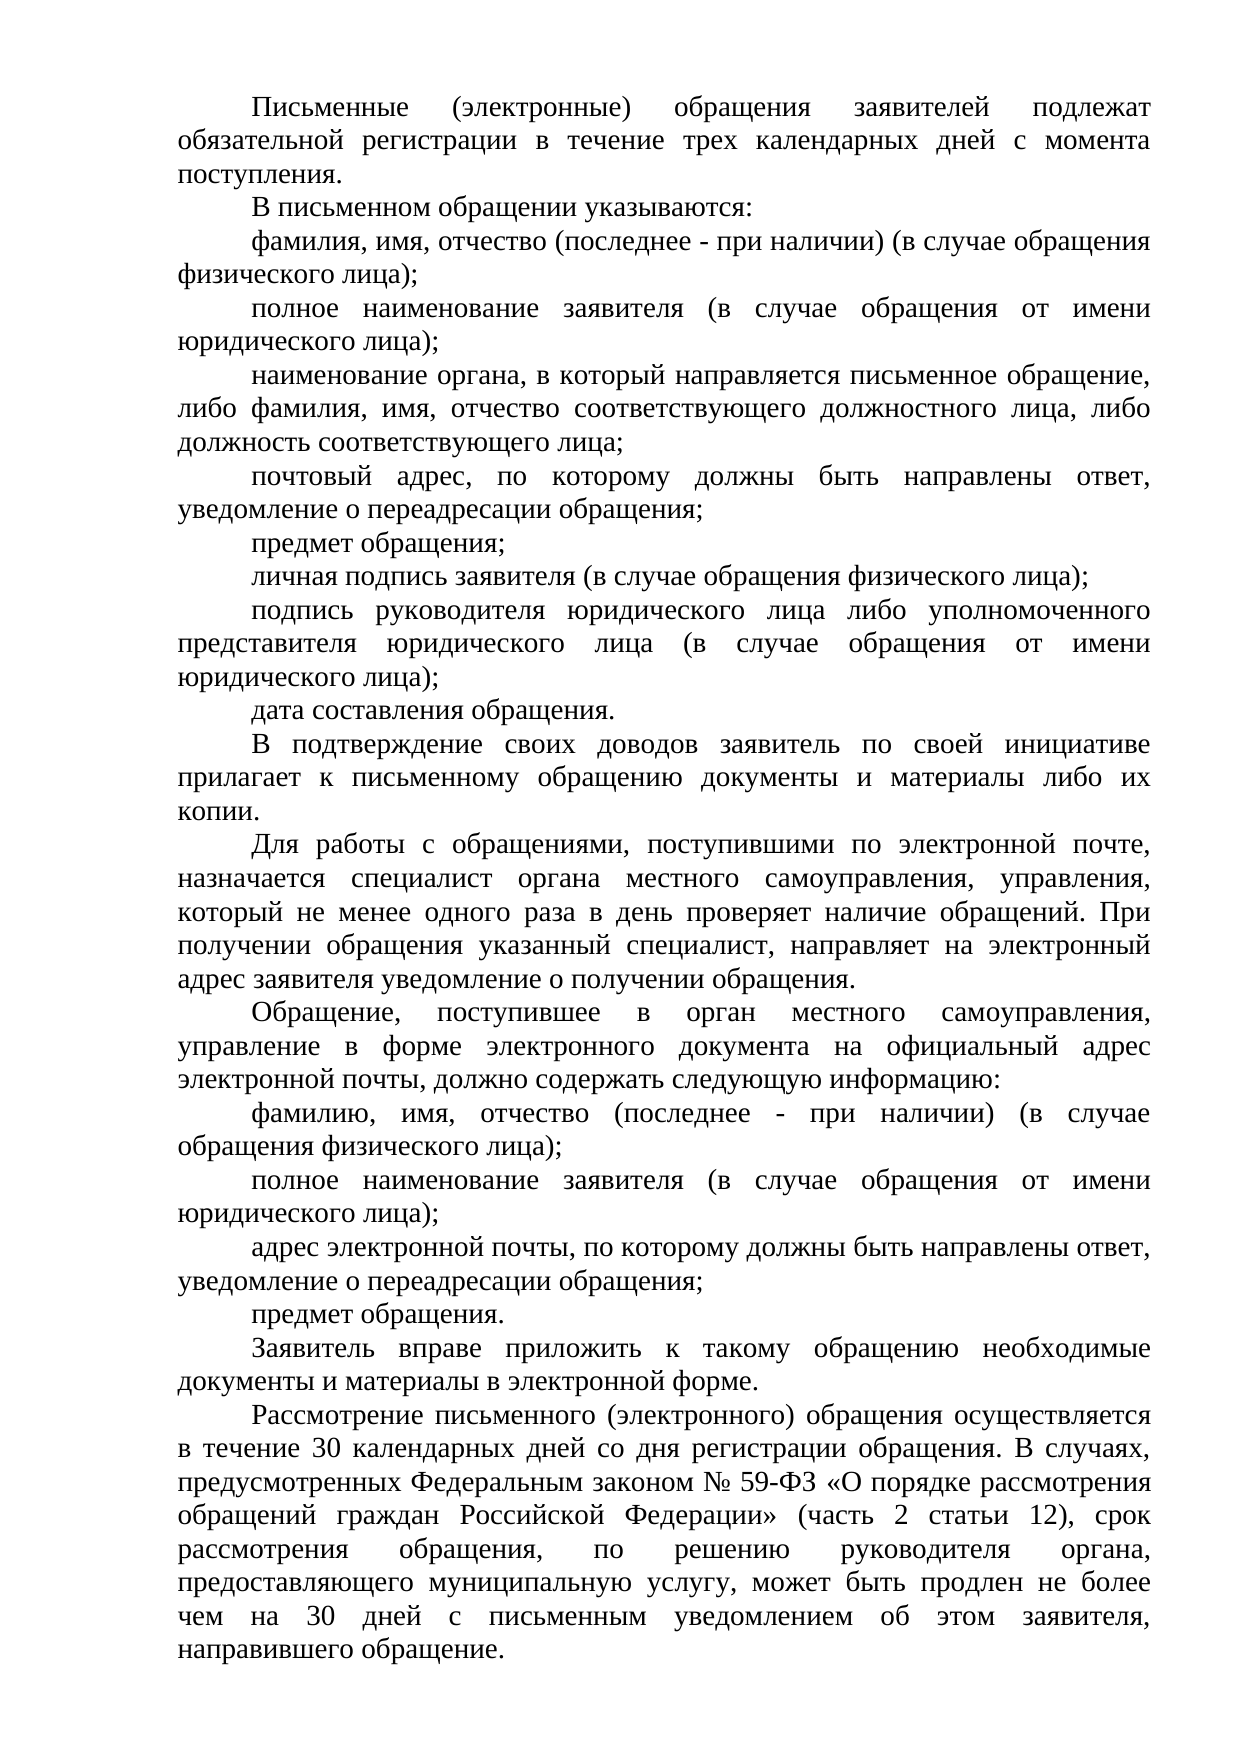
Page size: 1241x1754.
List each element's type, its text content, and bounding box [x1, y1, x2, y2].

text наименование органа, в который направляется письменное обращение, либо фамилия, имя, отчество соответствующего должностного лица, либо должность соответствующего лица; [177, 357, 1152, 458]
text предмет обращения; [177, 525, 1152, 558]
text фамилия, имя, отчество (последнее - при наличии) (в случае обращения физического лица); [177, 223, 1152, 290]
text адрес электронной почты, по которому должны быть направлены ответ, уведомление о переадресации обращения; [177, 1229, 1152, 1296]
text подпись руководителя юридического лица либо уполномоченного представителя юридического лица (в случае обращения от имени юридического лица); [177, 592, 1152, 692]
text Для работы с обращениями, поступившими по электронной почте, назначается специалист органа местного самоуправления, управления, который не менее одного раза в день проверяет наличие обращений. При получении обращения указанный специалист, направляет на электронный адрес заявителя уведомление о получении обращения. [177, 827, 1152, 994]
text фамилию, имя, отчество (последнее - при наличии) (в случае обращения физического лица); [177, 1095, 1152, 1162]
text полное наименование заявителя (в случае обращения от имени юридического лица); [177, 1162, 1152, 1229]
text дата составления обращения. [177, 692, 1152, 726]
text полное наименование заявителя (в случае обращения от имени юридического лица); [177, 290, 1152, 357]
text Заявитель вправе приложить к такому обращению необходимые документы и материалы в электронной форме. [177, 1330, 1152, 1397]
text В подтверждение своих доводов заявитель по своей инициативе прилагает к письменному обращению документы и материалы либо их копии. [177, 726, 1152, 827]
text Рассмотрение письменного (электронного) обращения осуществляется в течение 30 календарных дней со дня регистрации обращения. В случаях, предусмотренных Федеральным законом № 59-ФЗ «О порядке рассмотрения обращений граждан Российской Федерации» (часть 2 статьи 12), срок рассмотрения обращения, по решению руководителя органа, предоставляющего муниципальную услугу, может быть продлен не более чем на 30 дней с письменным уведомлением об этом заявителя, направившего обращение. [177, 1397, 1152, 1665]
text почтовый адрес, по которому должны быть направлены ответ, уведомление о переадресации обращения; [177, 458, 1152, 525]
text В письменном обращении указываются: [177, 189, 1152, 223]
text Обращение, поступившее в орган местного самоуправления, управление в форме электронного документа на официальный адрес электронной почты, должно содержать следующую информацию: [177, 994, 1152, 1095]
text Письменные (электронные) обращения заявителей подлежат обязательной регистрации в течение трех календарных дней с момента поступления. [177, 89, 1152, 189]
text предмет обращения. [177, 1296, 1152, 1330]
text личная подпись заявителя (в случае обращения физического лица); [177, 558, 1152, 592]
